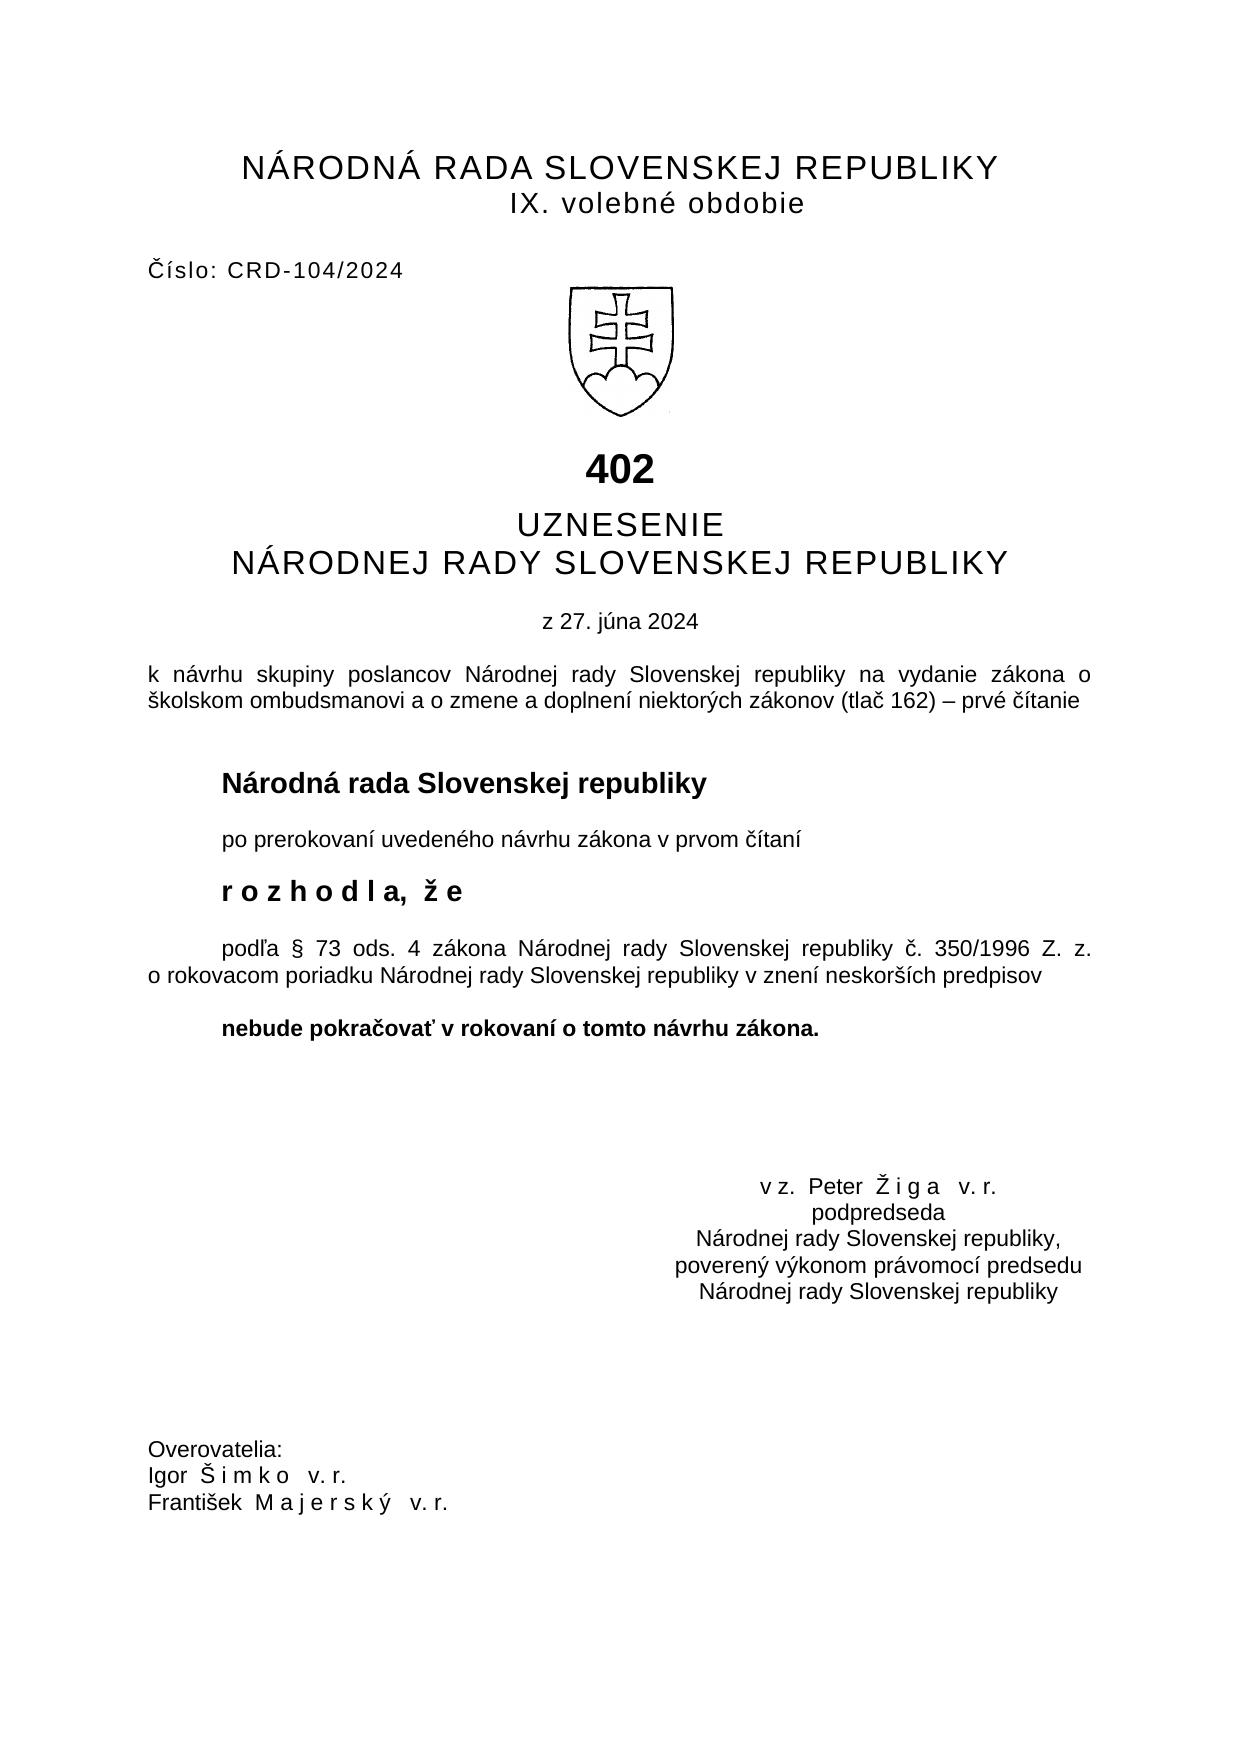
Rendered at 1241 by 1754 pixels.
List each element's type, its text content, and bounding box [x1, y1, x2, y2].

subtitle NÁRODNEJ RADY SLOVENSKEJ REPUBLIKY [148, 543, 1092, 582]
text Národná rada Slovenskej republiky [148, 766, 1092, 800]
text nebude pokračovať v rokovaní o tomto návrhu zákona. [148, 1014, 1092, 1041]
text Overovatelia: [148, 1436, 1092, 1462]
text 402 [148, 444, 1092, 492]
text podpredseda [664, 1199, 1092, 1225]
subtitle NÁRODNÁ RADA SLOVENSKEJ REPUBLIKY [148, 148, 1092, 186]
text Národnej rady Slovenskej republiky, [664, 1225, 1092, 1252]
text z 27. júna 2024 [148, 608, 1092, 634]
text po prerokovaní uvedeného návrhu zákona v prvom čítaní [148, 826, 1092, 852]
text poverený výkonom právomocí predsedu Národnej rady Slovenskej republiky [664, 1252, 1092, 1304]
subtitle UZNESENIE [148, 505, 1092, 543]
picture [563, 283, 677, 420]
text k návrhu skupiny poslancov Národnej rady Slovenskej republiky na vydanie zákona o školskom ombudsmanovi a o zmene a doplnení niektorých zákonov (tlač 162) – prvé čítanie [148, 661, 1092, 713]
subtitle r o z h o d l a, ž e [221, 874, 1092, 908]
text Igor Š i m k o v. r. [148, 1462, 1092, 1489]
subtitle IX. volebné obdobie [148, 186, 1092, 220]
text v z. Peter Ž i g a v. r. [664, 1173, 1092, 1199]
text Číslo: CRD-104/2024 [148, 257, 1092, 283]
text František M a j e r s k ý v. r. [148, 1489, 1092, 1515]
text podľa § 73 ods. 4 zákona Národnej rady Slovenskej republiky č. 350/1996 Z. z. o rokovacom poriadku Národnej rady Slovenskej republiky v znení neskorších predpisov [148, 935, 1092, 988]
